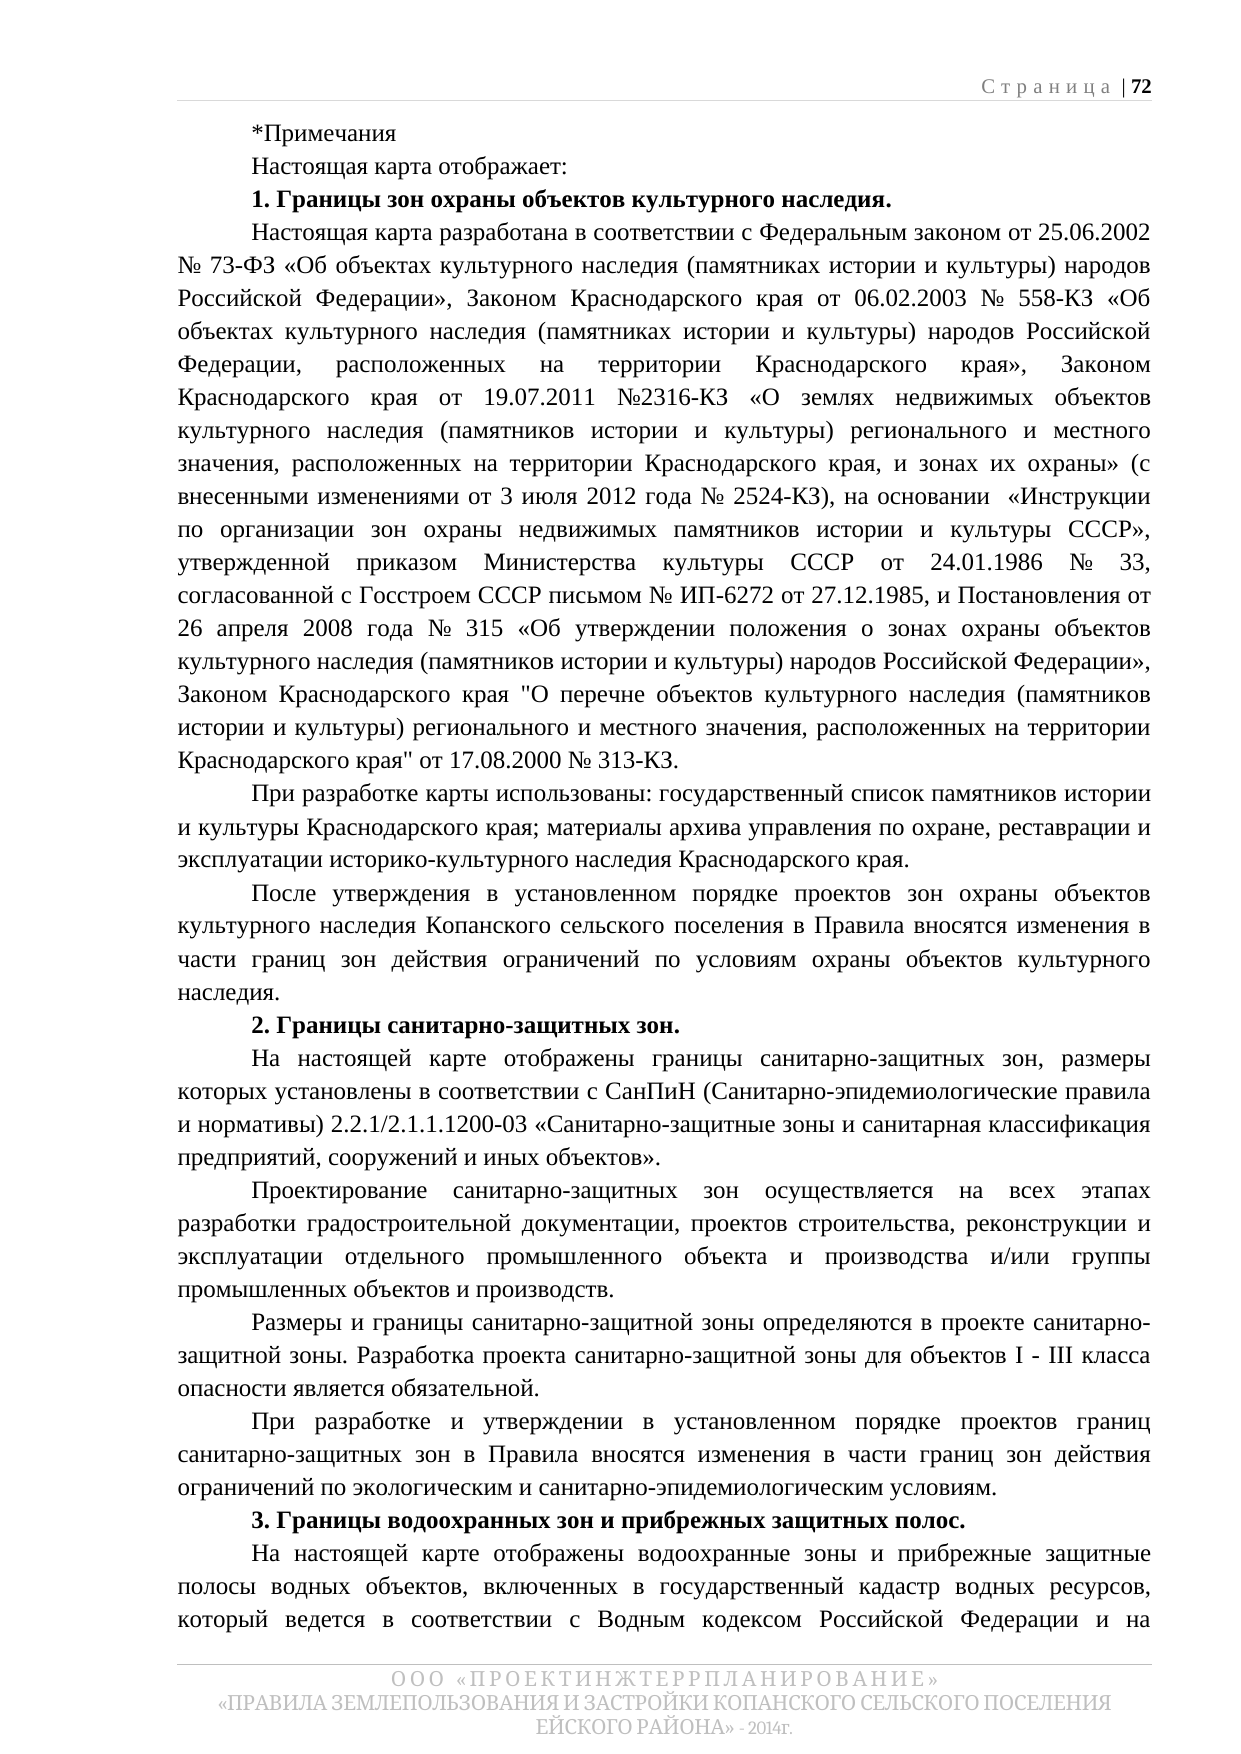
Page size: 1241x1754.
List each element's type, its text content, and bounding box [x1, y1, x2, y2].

text 3. Границы водоохранных зон и прибрежных защитных полос. [177, 1505, 1152, 1534]
text При разработке карты использованы: государственный список памятников истории и культуры Краснодарского края; материалы архива управления по охране, реставрации и эксплуатации историко-культурного наследия Краснодарского края. [177, 778, 1152, 873]
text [177, 1538, 1152, 1633]
text Проектирование санитарно-защитных зон осуществляется на всех этапах разработки градостроительной документации, проектов строительства, реконструкции и эксплуатации отдельного промышленного объекта и производства и/или группы промышленных объектов и производств. [177, 1175, 1152, 1303]
text Настоящая карта отображает: [177, 151, 1152, 180]
text Настоящая карта разработана в соответствии с Федеральным законом от 25.06.2002 № 73-ФЗ «Об объектах культурного наследия (памятниках истории и культуры) народов Российской Федерации», Законом Краснодарского края от 06.02.2003 № 558-КЗ «Об объектах культурного наследия (памятниках истории и культуры) народов Российской Федерации, расположенных на территории Краснодарского края», Законом Краснодарского края от 19.07.2011 №2316-КЗ «О землях недвижимых объектов культурного наследия (памятников истории и культуры) регионального и местного значения, расположенных на территории Краснодарского края, и зонах их охраны» (с внесенными изменениями от 3 июля 2012 года № 2524-КЗ), на основании «Инструкции по организации зон охраны недвижимых памятников истории и культуры СССР», утвержденной приказом Министерства культуры СССР от 24.01.1986 № 33, согласованной с Госстроем СССР письмом № ИП-6272 от 27.12.1985, и Постановления от 26 апреля 2008 года № 315 «Об утверждении положения о зонах охраны объектов культурного наследия (памятников истории и культуры) народов Российской Федерации», Законом Краснодарского края "О перечне объектов культурного наследия (памятников истории и культуры) регионального и местного значения, расположенных на территории Краснодарского края" от 17.08.2000 № 313-КЗ. [177, 217, 1152, 774]
text После утверждения в установленном порядке проектов зон охраны объектов культурного наследия Копанского сельского поселения в Правила вносятся изменения в части границ зон действия ограничений по условиям охраны объектов культурного наследия. [177, 878, 1152, 1005]
text *Примечания [177, 118, 1152, 147]
text Размеры и границы санитарно-защитной зоны определяются в проекте санитарно-защитной зоны. Разработка проекта санитарно-защитной зоны для объектов I - III класса опасности является обязательной. [177, 1307, 1152, 1402]
text При разработке и утверждении в установленном порядке проектов границ санитарно-защитных зон в Правила вносятся изменения в части границ зон действия ограничений по экологическим и санитарно-эпидемиологическим условиям. [177, 1406, 1152, 1501]
text 1. Границы зон охраны объектов культурного наследия. [177, 184, 1152, 213]
text 2. Границы санитарно-защитных зон. [177, 1010, 1152, 1038]
text На настоящей карте отображены границы санитарно-защитных зон, размеры которых установлены в соответствии с СанПиН (Санитарно-эпидемиологические правила и нормативы) 2.2.1/2.1.1.1200-03 «Санитарно-защитные зоны и санитарная классификация предприятий, сооружений и иных объектов». [177, 1043, 1152, 1171]
